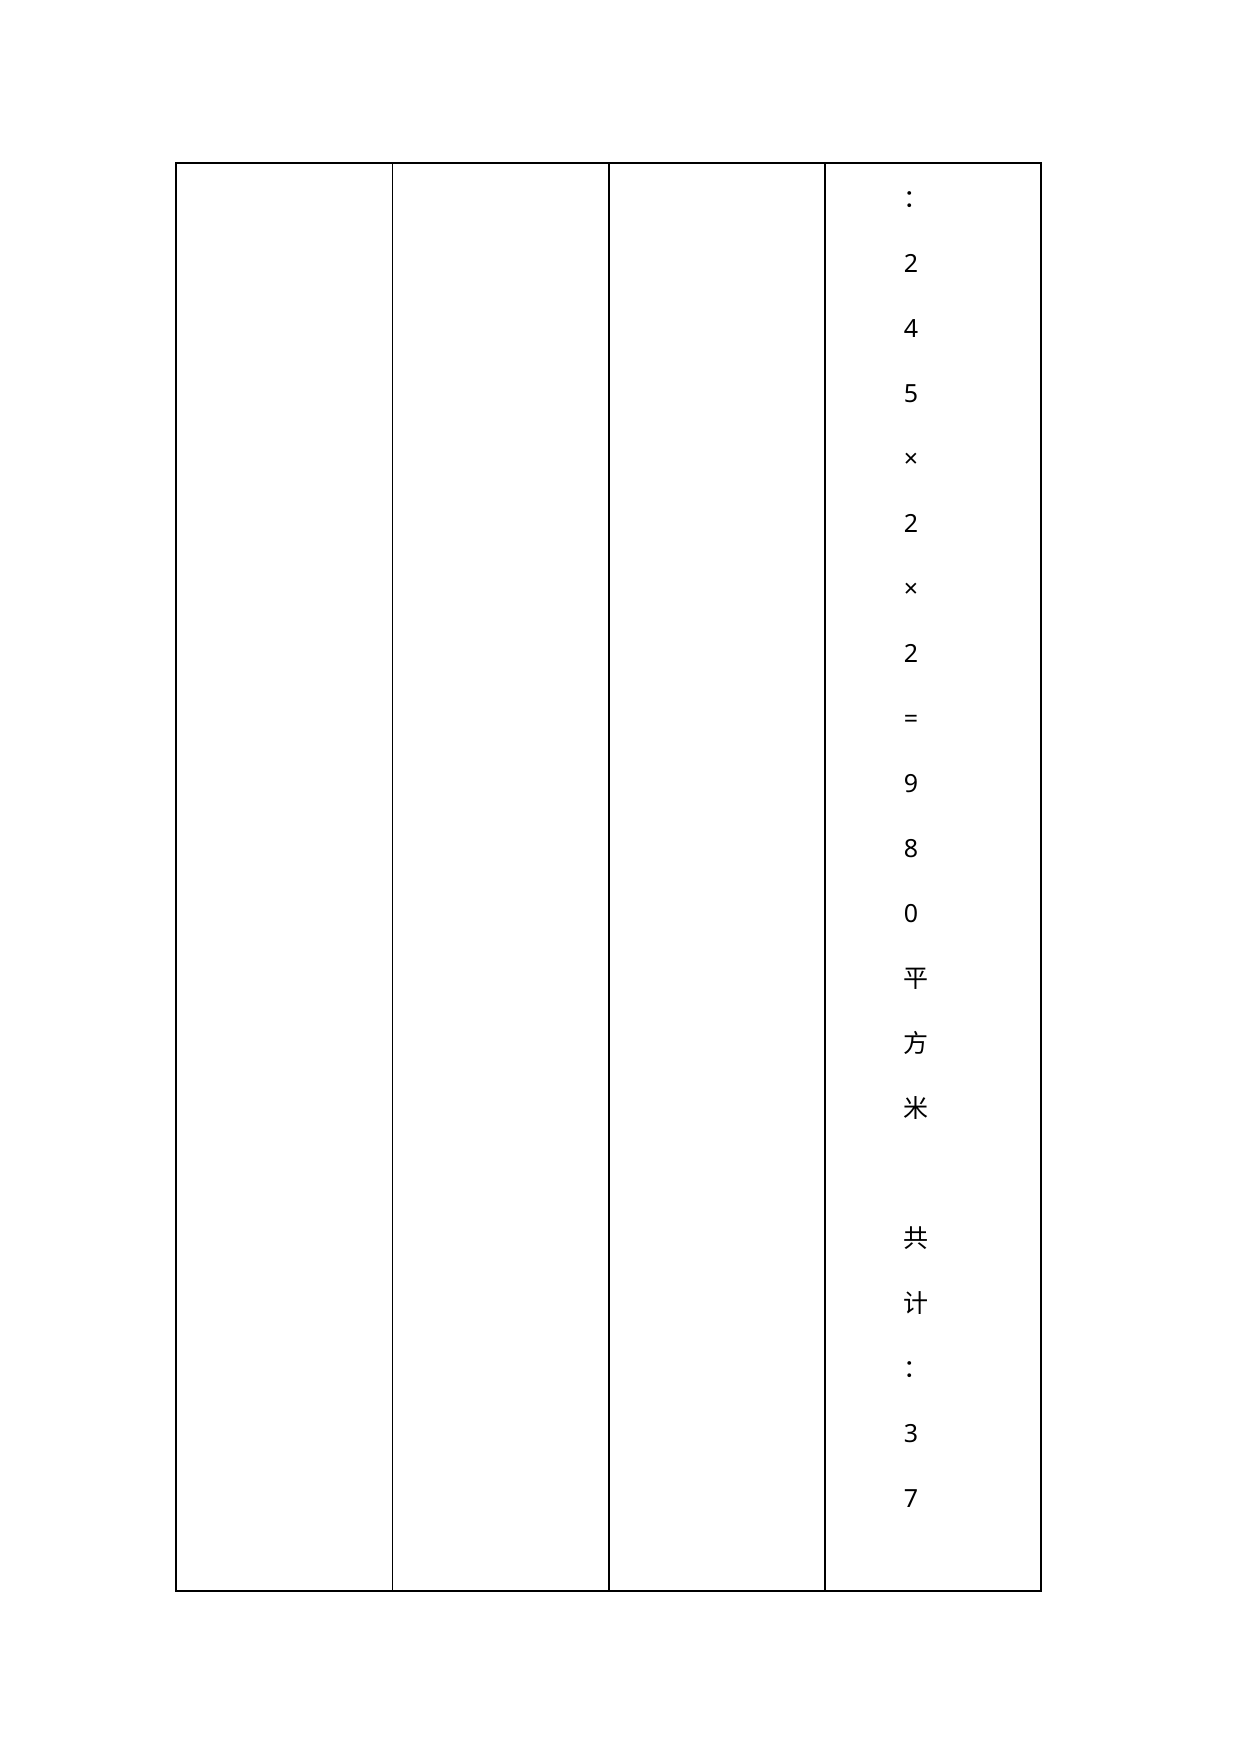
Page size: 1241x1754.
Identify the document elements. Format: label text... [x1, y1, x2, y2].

table_cell 1 [393, 164, 608, 1590]
table_cell [610, 164, 824, 1590]
table_cell [177, 164, 392, 1590]
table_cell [826, 164, 1040, 1590]
